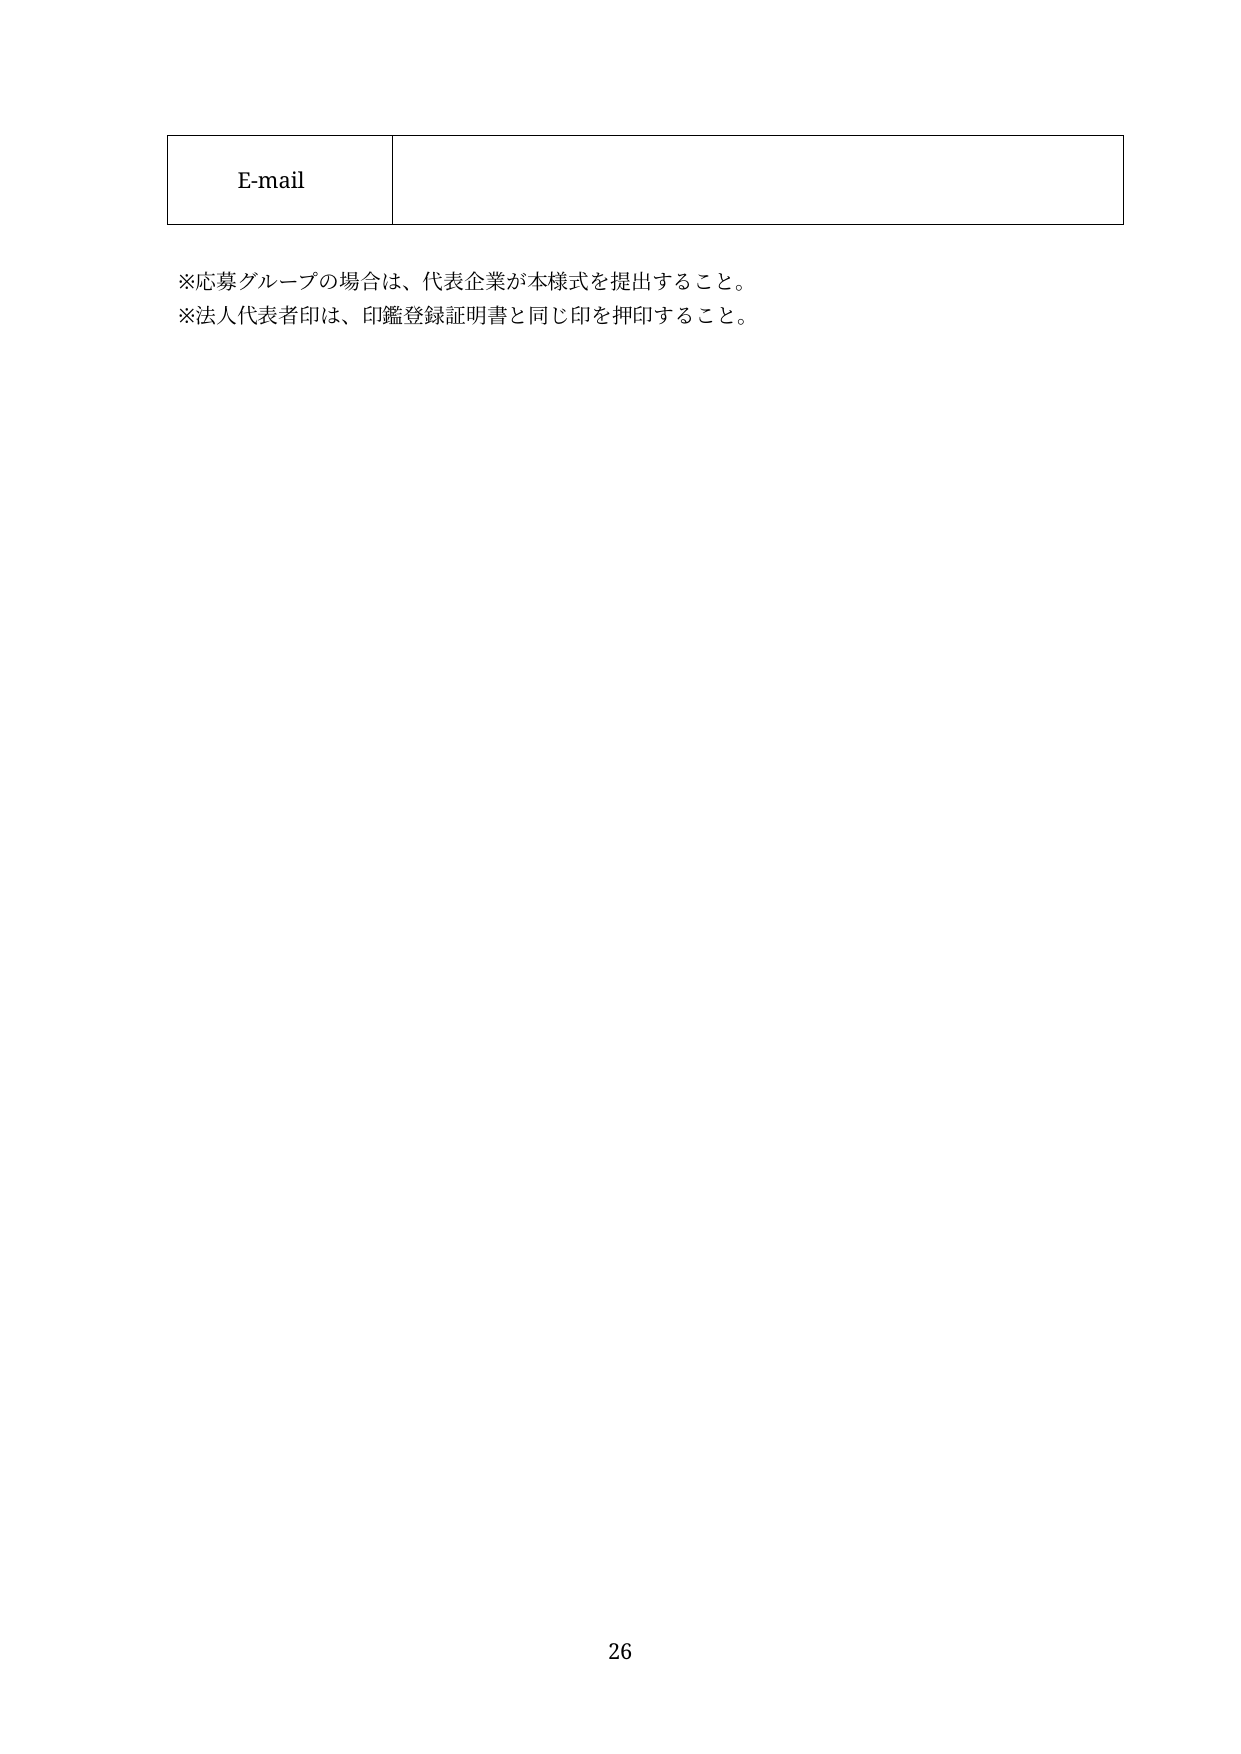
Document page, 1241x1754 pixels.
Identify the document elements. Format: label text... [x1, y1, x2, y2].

table_cell [393, 136, 1123, 224]
text ※法人代表者印は、印鑑登録証明書と同じ印を押印すること。 [178, 296, 1084, 330]
text ※応募グループの場合は、代表企業が本様式を提出すること。 [178, 263, 1084, 296]
table_cell E-mail [168, 136, 392, 224]
